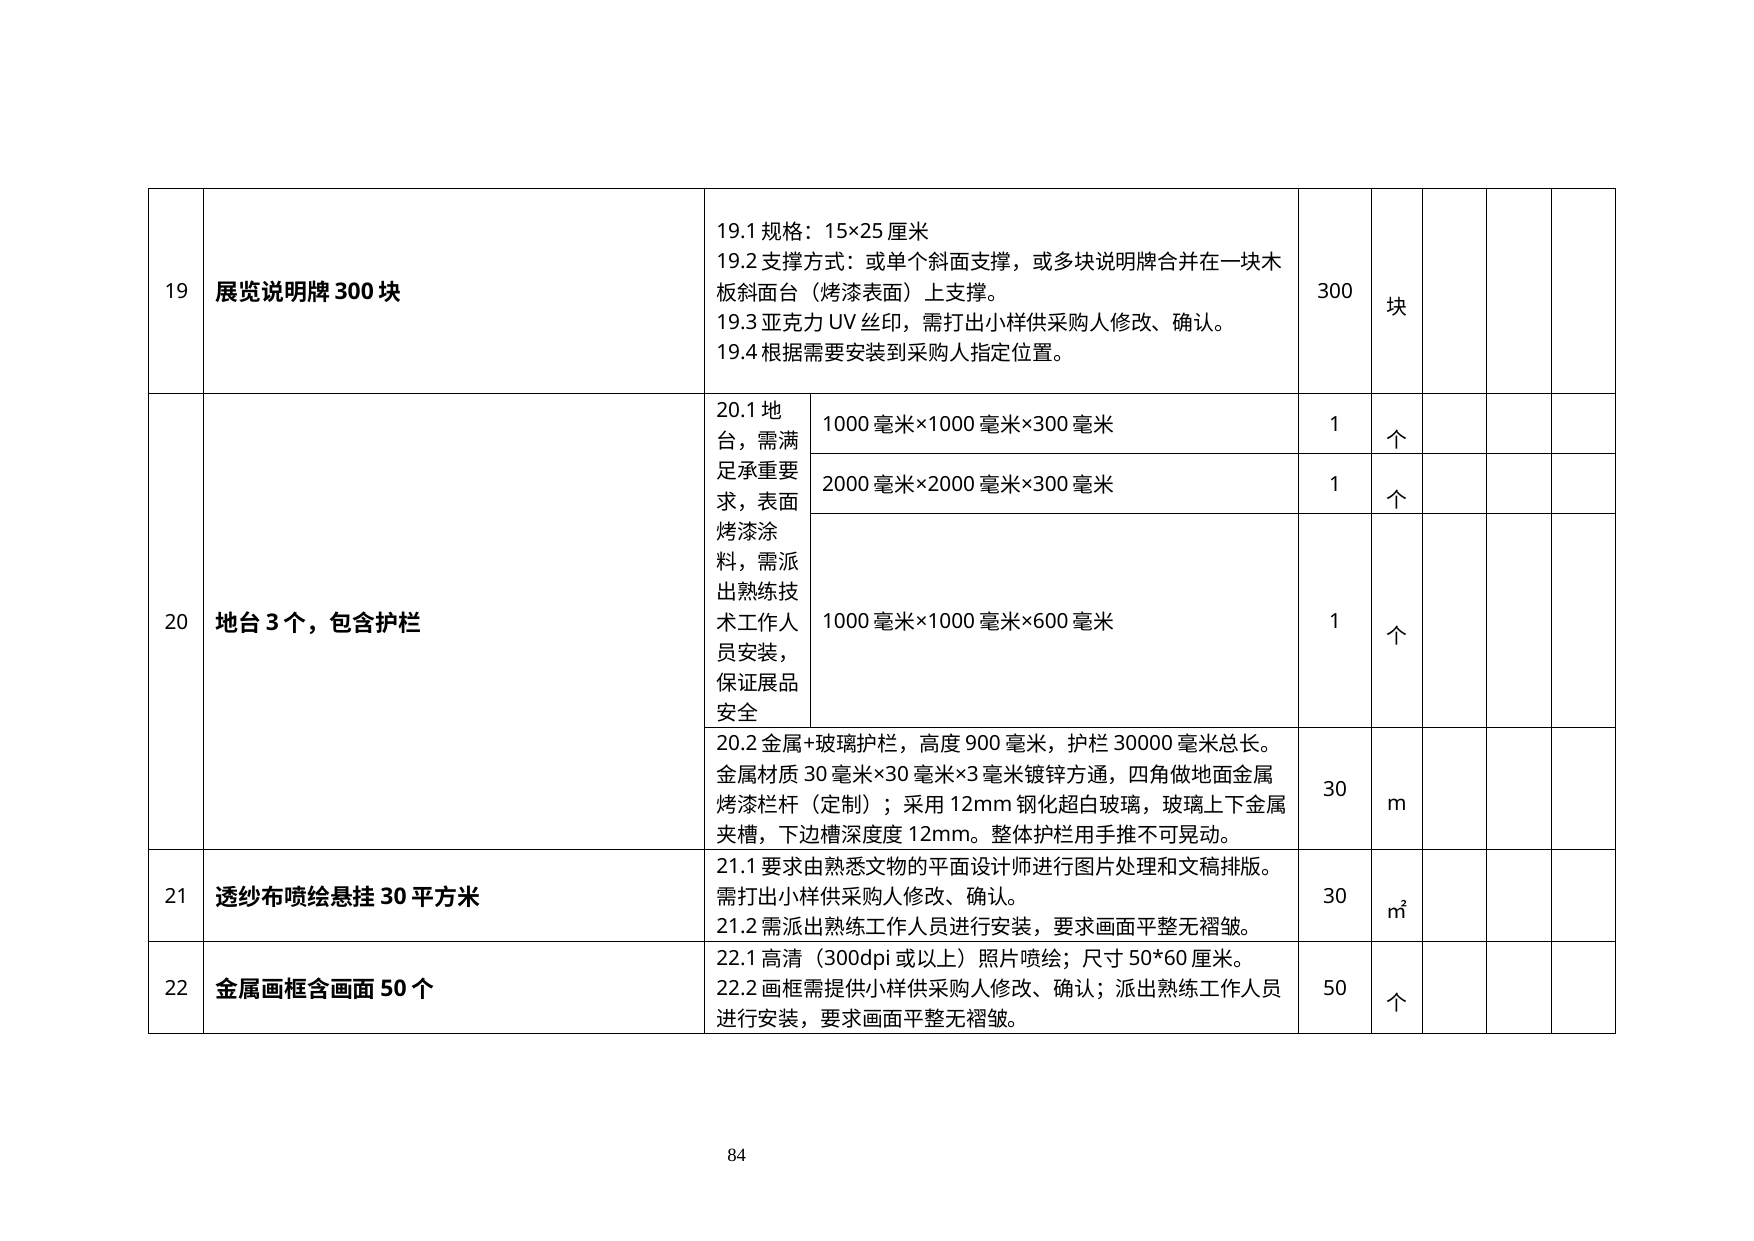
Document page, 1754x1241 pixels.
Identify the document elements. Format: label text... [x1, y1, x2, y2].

table_cell [1423, 189, 1486, 393]
table_cell [1487, 454, 1551, 513]
table_cell ㎡ [1372, 850, 1422, 941]
table_cell [1552, 394, 1615, 453]
table_cell 21.1要求由熟悉文物的平面设计师进行图片处理和文稿排版。需打出小样供采购人修改、确认。 21.2需派出熟练工作人员进行安装，要求画面平整无褶皱。 [705, 850, 1298, 941]
table_cell 50 [1299, 942, 1371, 1033]
table_cell 2000毫米×2000毫米×300毫米 [811, 454, 1298, 513]
table_cell 1000毫米×1000毫米×600毫米 [811, 514, 1298, 727]
table_cell 个 [1372, 394, 1422, 453]
table_cell [1487, 942, 1551, 1033]
table_cell 22.1高清（300dpi或以上）照片喷绘；尺寸50*60厘米。 22.2画框需提供小样供采购人修改、确认；派出熟练工作人员进行安装，要求画面平整无褶皱。 [705, 942, 1298, 1033]
table_cell [1423, 454, 1486, 513]
table_cell 1000毫米×1000毫米×300毫米 [811, 394, 1298, 453]
table_cell 30 [1299, 850, 1371, 941]
table_cell [1423, 942, 1486, 1033]
table_cell [1487, 728, 1551, 849]
table_cell [1423, 850, 1486, 941]
table_cell [1423, 394, 1486, 453]
table_cell [1552, 189, 1615, 393]
table_cell 个 [1372, 942, 1422, 1033]
table_cell 21 [149, 850, 203, 941]
table_cell [1552, 728, 1615, 849]
table_cell [1423, 514, 1486, 727]
table_cell 20 [149, 394, 203, 849]
table_cell m [1372, 728, 1422, 849]
table_cell 30 [1299, 728, 1371, 849]
table_cell 个 [1372, 514, 1422, 727]
table_cell [1487, 850, 1551, 941]
table_cell 地台3个，包含护栏 [204, 394, 704, 849]
table_cell 1 [1299, 394, 1371, 453]
table_cell 22 [149, 942, 203, 1033]
table_cell 1 [1299, 514, 1371, 727]
table_cell [1487, 394, 1551, 453]
table_cell 个 [1372, 454, 1422, 513]
table_cell [1552, 942, 1615, 1033]
table_cell 300 [1299, 189, 1371, 393]
table_cell 块 [1372, 189, 1422, 393]
table_cell [1423, 728, 1486, 849]
table_cell 19 [149, 189, 203, 393]
table_cell 20.1地台，需满足承重要求，表面烤漆涂料，需派出熟练技术工作人员安装，保证展品安全 [705, 394, 810, 727]
table_cell 金属画框含画面50个 [204, 942, 704, 1033]
table_cell 1 [1299, 454, 1371, 513]
table_cell 19.1规格：15×25厘米 19.2支撑方式：或单个斜面支撑，或多块说明牌合并在一块木板斜面台（烤漆表面）上支撑。 19.3亚克力UV丝印，需打出小样供采购人修改、确认。 19.4根据需要安装到采购人指定位置。 [705, 189, 1298, 393]
table_cell [1552, 454, 1615, 513]
table_cell 透纱布喷绘悬挂30平方米 [204, 850, 704, 941]
table_cell 20.2金属+玻璃护栏，高度900毫米，护栏30000毫米总长。金属材质30毫米×30毫米×3毫米镀锌方通，四角做地面金属烤漆栏杆（定制）；采用12mm钢化超白玻璃，玻璃上下金属夹槽，下边槽深度度12mm。整体护栏用手推不可晃动。 [705, 728, 1298, 849]
table_cell 展览说明牌300块 [204, 189, 704, 393]
table_cell [1552, 514, 1615, 727]
table_cell [1552, 850, 1615, 941]
table_cell [1487, 189, 1551, 393]
table_cell [1487, 514, 1551, 727]
